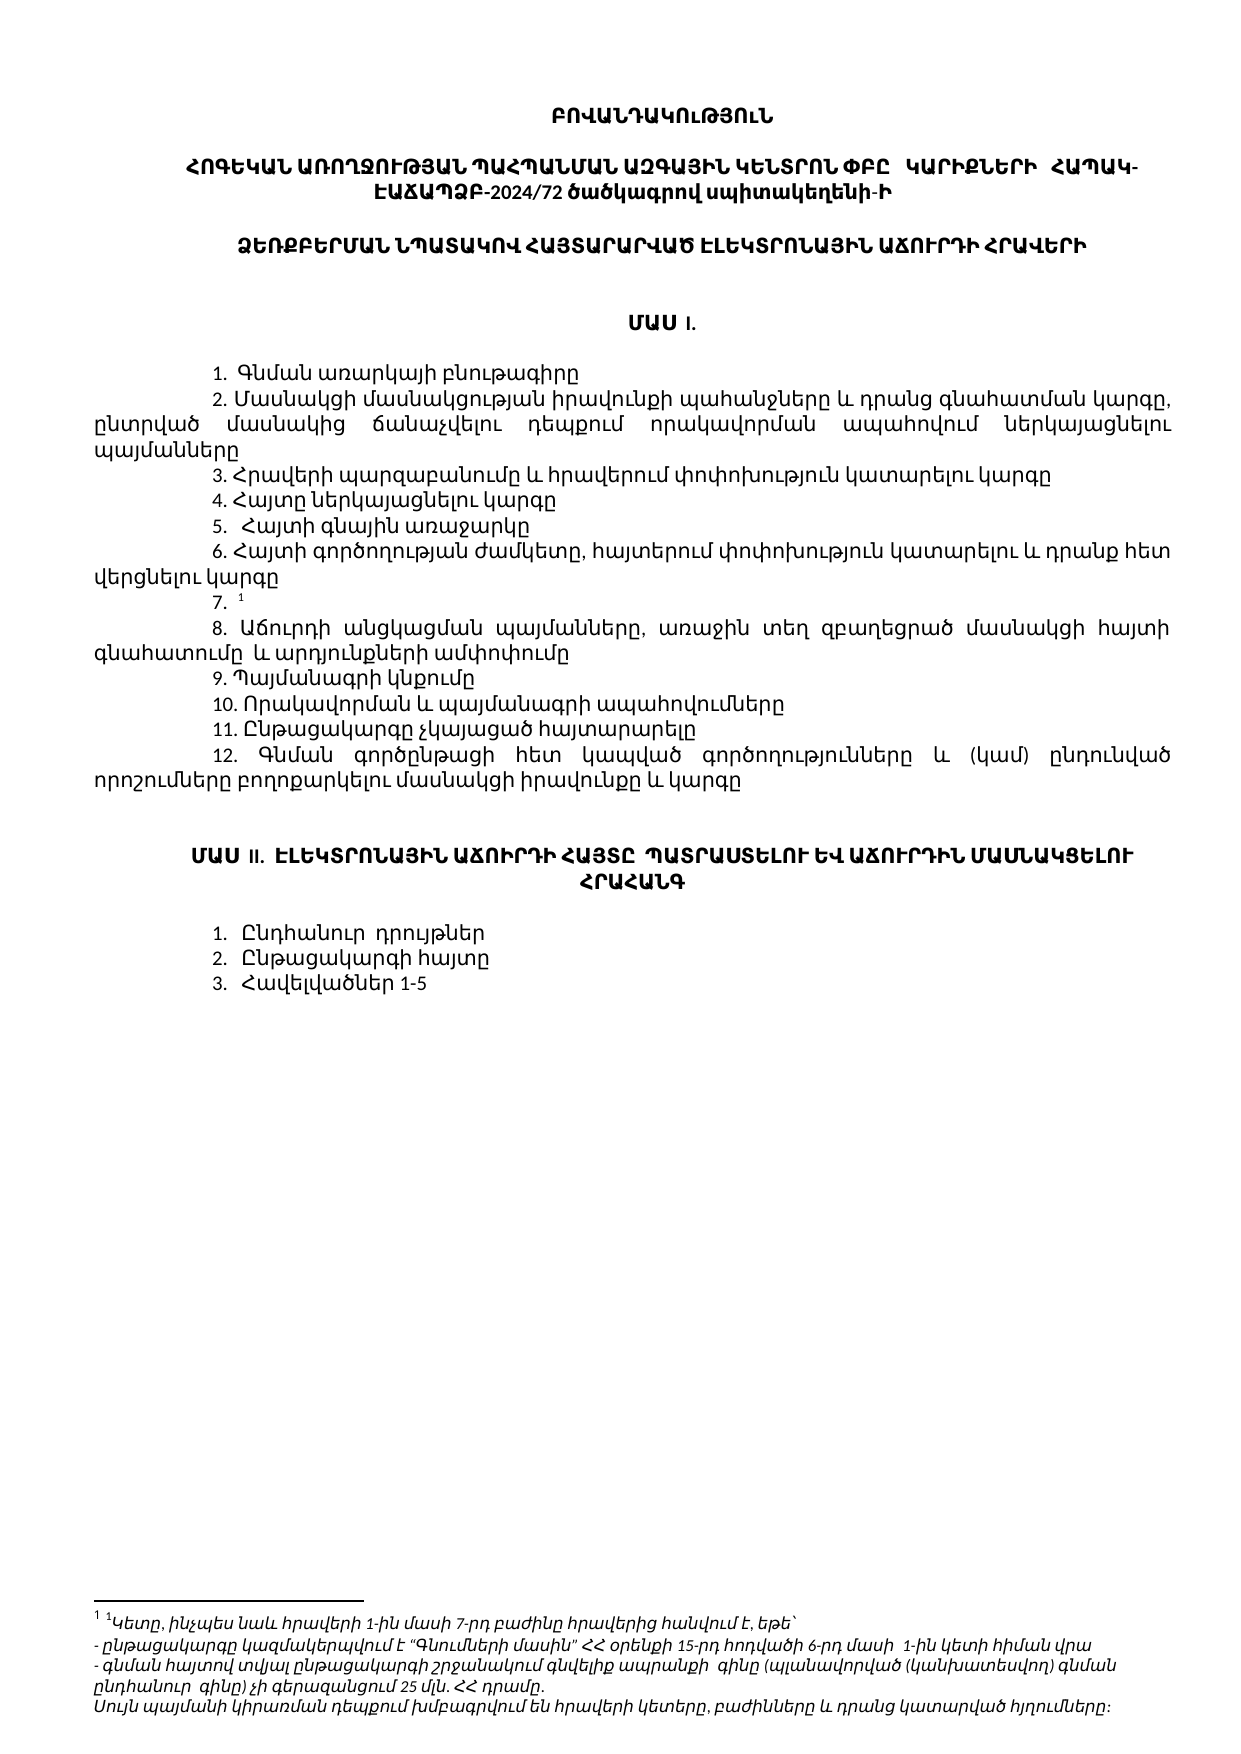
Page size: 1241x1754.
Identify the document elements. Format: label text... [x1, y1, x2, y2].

text 7. 1 [94, 589, 1171, 615]
text 4. Հայտը ներկայացնելու կարգը [94, 488, 1171, 513]
text 1. Գնման առարկայի բնութագիրը [94, 361, 1171, 386]
text 8. Աճուրդի անցկացման պայմանները, առաջին տեղ զբաղեցրած մասնակցի հայտի գնահատումը և արդյունքների ամփոփումը [94, 615, 1171, 666]
text ՄԱՍ II. ԷԼԵԿՏՐՈՆԱՅԻՆ ԱՃՈԻՐԴԻ ՀԱՅՏԸ ՊԱՏՐԱՍՏԵԼՈՒ ԵՎ ԱՃՈՒՐԴԻՆ ՄԱՍՆԱԿՑԵԼՈՒ ՀՐԱՀԱՆԳ [94, 843, 1171, 894]
text 5. Հայտի գնային առաջարկը [94, 513, 1171, 538]
text ՄԱՍ I. [94, 310, 1171, 335]
text ԲՈՎԱՆԴԱԿՈւԹՅՈւՆ [94, 103, 1171, 128]
text 12. Գնման գործընթացի հետ կապված գործողությունները և (կամ) ընդունված որոշումները բողոքարկելու մասնակցի իրավունքը և կարգը [94, 742, 1171, 793]
text ՁԵՌՔԲԵՐՄԱՆ ՆՊԱՏԱԿՈՎ ՀԱՅՏԱՐԱՐՎԱԾ ԷԼԵԿՏՐՈՆԱՅԻՆ ԱՃՈՒՐԴԻ ՀՐԱՎԵՐԻ [94, 233, 1171, 259]
text 3. Հրավերի պարզաբանումը և հրավերում փոփոխություն կատարելու կարգը [94, 462, 1171, 488]
text 2. Ընթացակարգի հայտը [94, 945, 1171, 971]
text 9. Պայմանագրի կնքումը [94, 666, 1171, 691]
text 3. Հավելվածներ 1-5 [94, 971, 1171, 996]
text 10. Որակավորման և պայմանագրի ապահովումները [94, 691, 1171, 716]
text 2. Մասնակցի մասնակցության իրավունքի պահանջները և դրանց գնահատման կարգը, ընտրված մասնակից ճանաչվելու դեպքում որակավորման ապահովում ներկայացնելու պայմանները [94, 386, 1171, 462]
text 1. Ընդհանուր դրույթներ [94, 920, 1171, 945]
text 6. Հայտի գործողության ժամկետը, հայտերում փոփոխություն կատարելու և դրանք հետ վերցնելու կարգը [94, 538, 1171, 589]
text 11. Ընթացակարգը չկայացած հայտարարելը [94, 716, 1171, 742]
text ՀՈԳԵԿԱՆ ԱՌՈՂՋՈՒԹՅԱՆ ՊԱՀՊԱՆՄԱՆ ԱԶԳԱՅԻՆ ԿԵՆՏՐՈՆ ՓԲԸ ԿԱՐԻՔՆԵՐԻ ՀԱՊԱԿ-ԷԱՃԱՊՁԲ-2024/72 ծածկագրով սպիտակեղենի-Ի [94, 154, 1171, 205]
